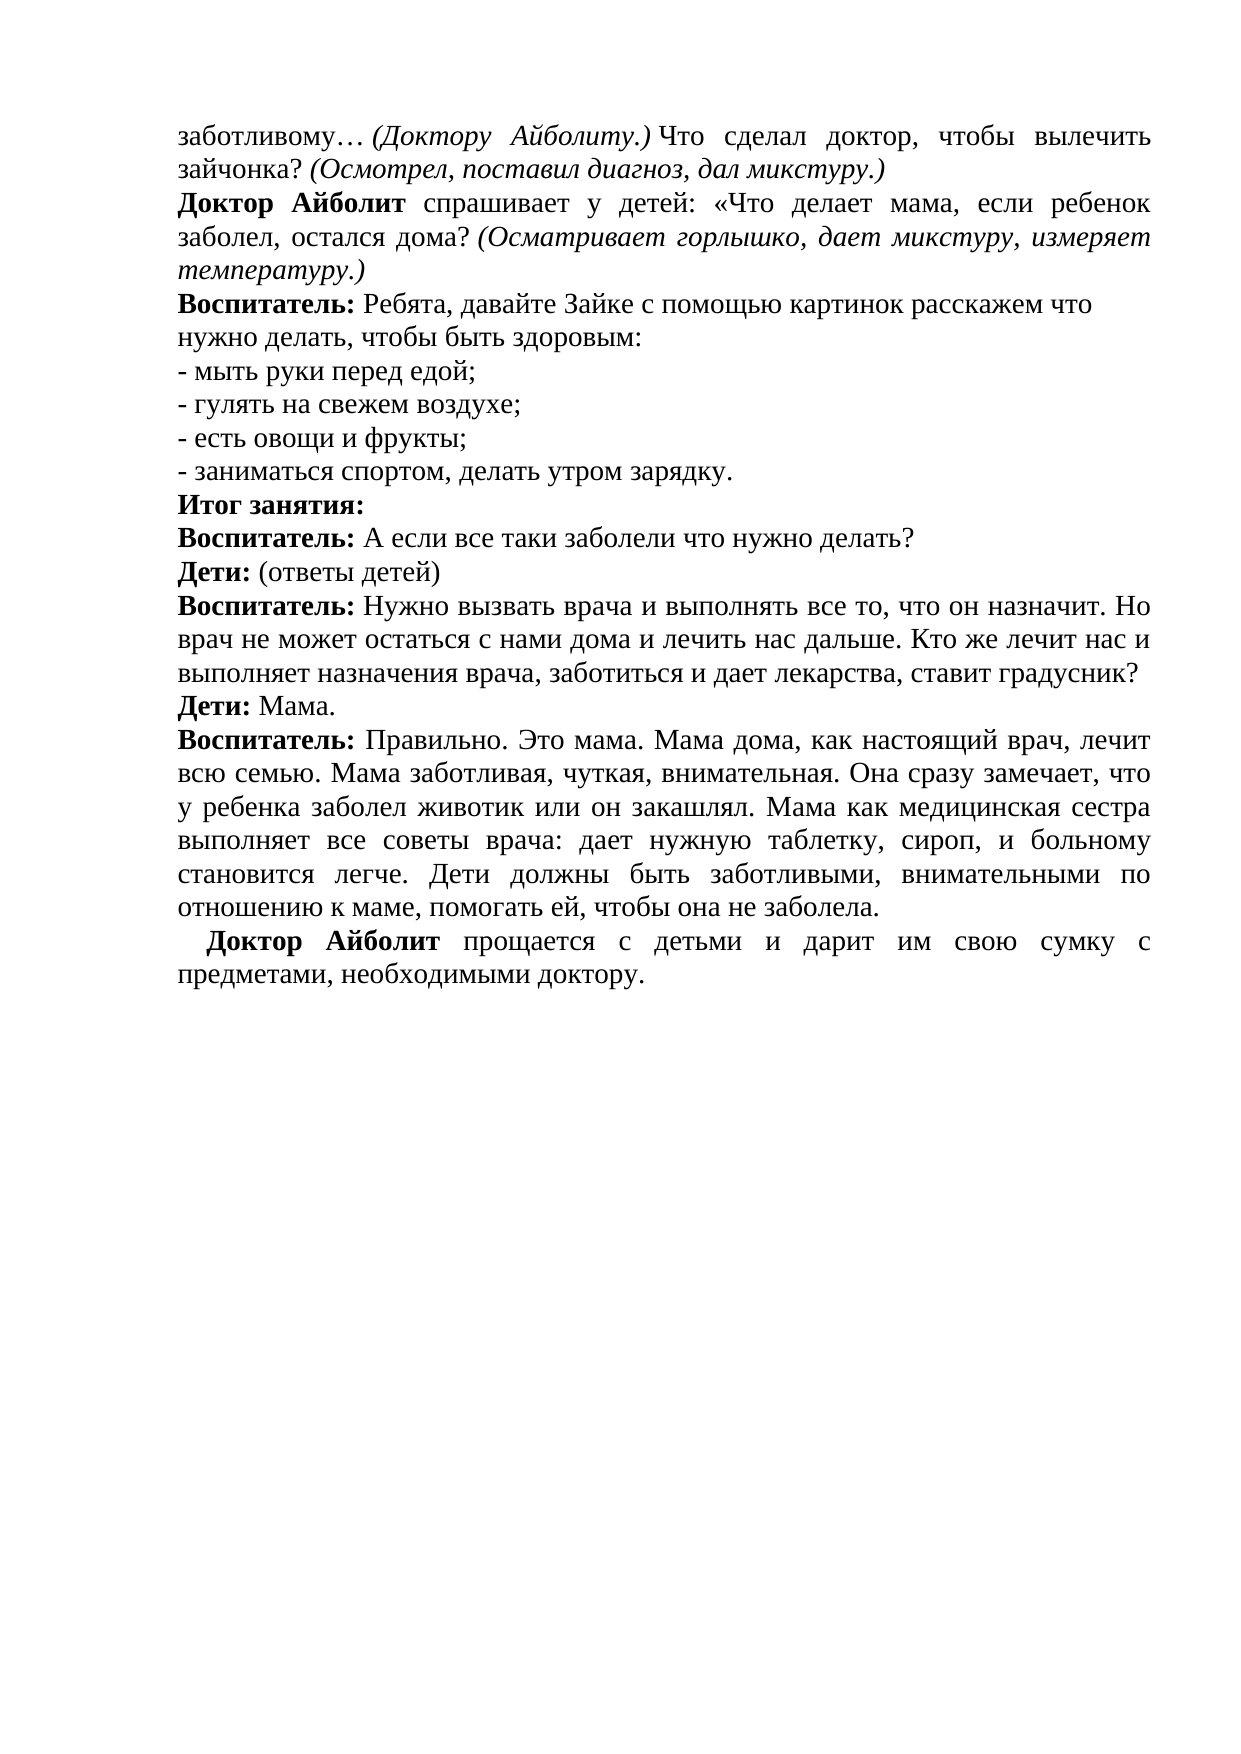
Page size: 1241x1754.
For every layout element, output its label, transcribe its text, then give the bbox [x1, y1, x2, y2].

text Дети: (ответы детей) [177, 554, 1152, 588]
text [177, 118, 1152, 185]
text Доктор Айболит прощается с детьми и дарит им свою сумку с предметами, необходимыми доктору. [177, 923, 1152, 990]
text - заниматься спортом, делать утром зарядку. [177, 453, 1152, 487]
text - мыть руки перед едой; [177, 353, 1152, 386]
text Доктор Айболит спрашивает у детей: «Что делает мама, если ребенок заболел, остался дома? (Осматривает горлышко, дает микстуру, измеряет температуру.) [177, 185, 1152, 286]
text Воспитатель: Нужно вызвать врача и выполнять все то, что он назначит. Но врач не может остаться с нами дома и лечить нас дальше. Кто же лечит нас и выполняет назначения врача, заботиться и дает лекарства, ставит градусник? [177, 588, 1152, 688]
text Воспитатель: Правильно. Это мама. Мама дома, как настоящий врач, лечит всю семью. Мама заботливая, чуткая, внимательная. Она сразу замечает, что у ребенка заболел животик или он закашлял. Мама как медицинская сестра выполняет все советы врача: дает нужную таблетку, сироп, и больному становится легче. Дети должны быть заботливыми, внимательными по отношению к маме, помогать ей, чтобы она не заболела. [177, 722, 1152, 923]
text Итог занятия: [177, 487, 1152, 521]
text Воспитатель: А если все таки заболели что нужно делать? [177, 521, 1152, 554]
text - есть овощи и фрукты; [177, 420, 1152, 453]
text Воспитатель: Ребята, давайте Зайке с помощью картинок расскажем что нужно делать, чтобы быть здоровым: [177, 286, 1152, 353]
text Дети: Мама. [177, 688, 1152, 722]
text - гулять на свежем воздухе; [177, 386, 1152, 420]
